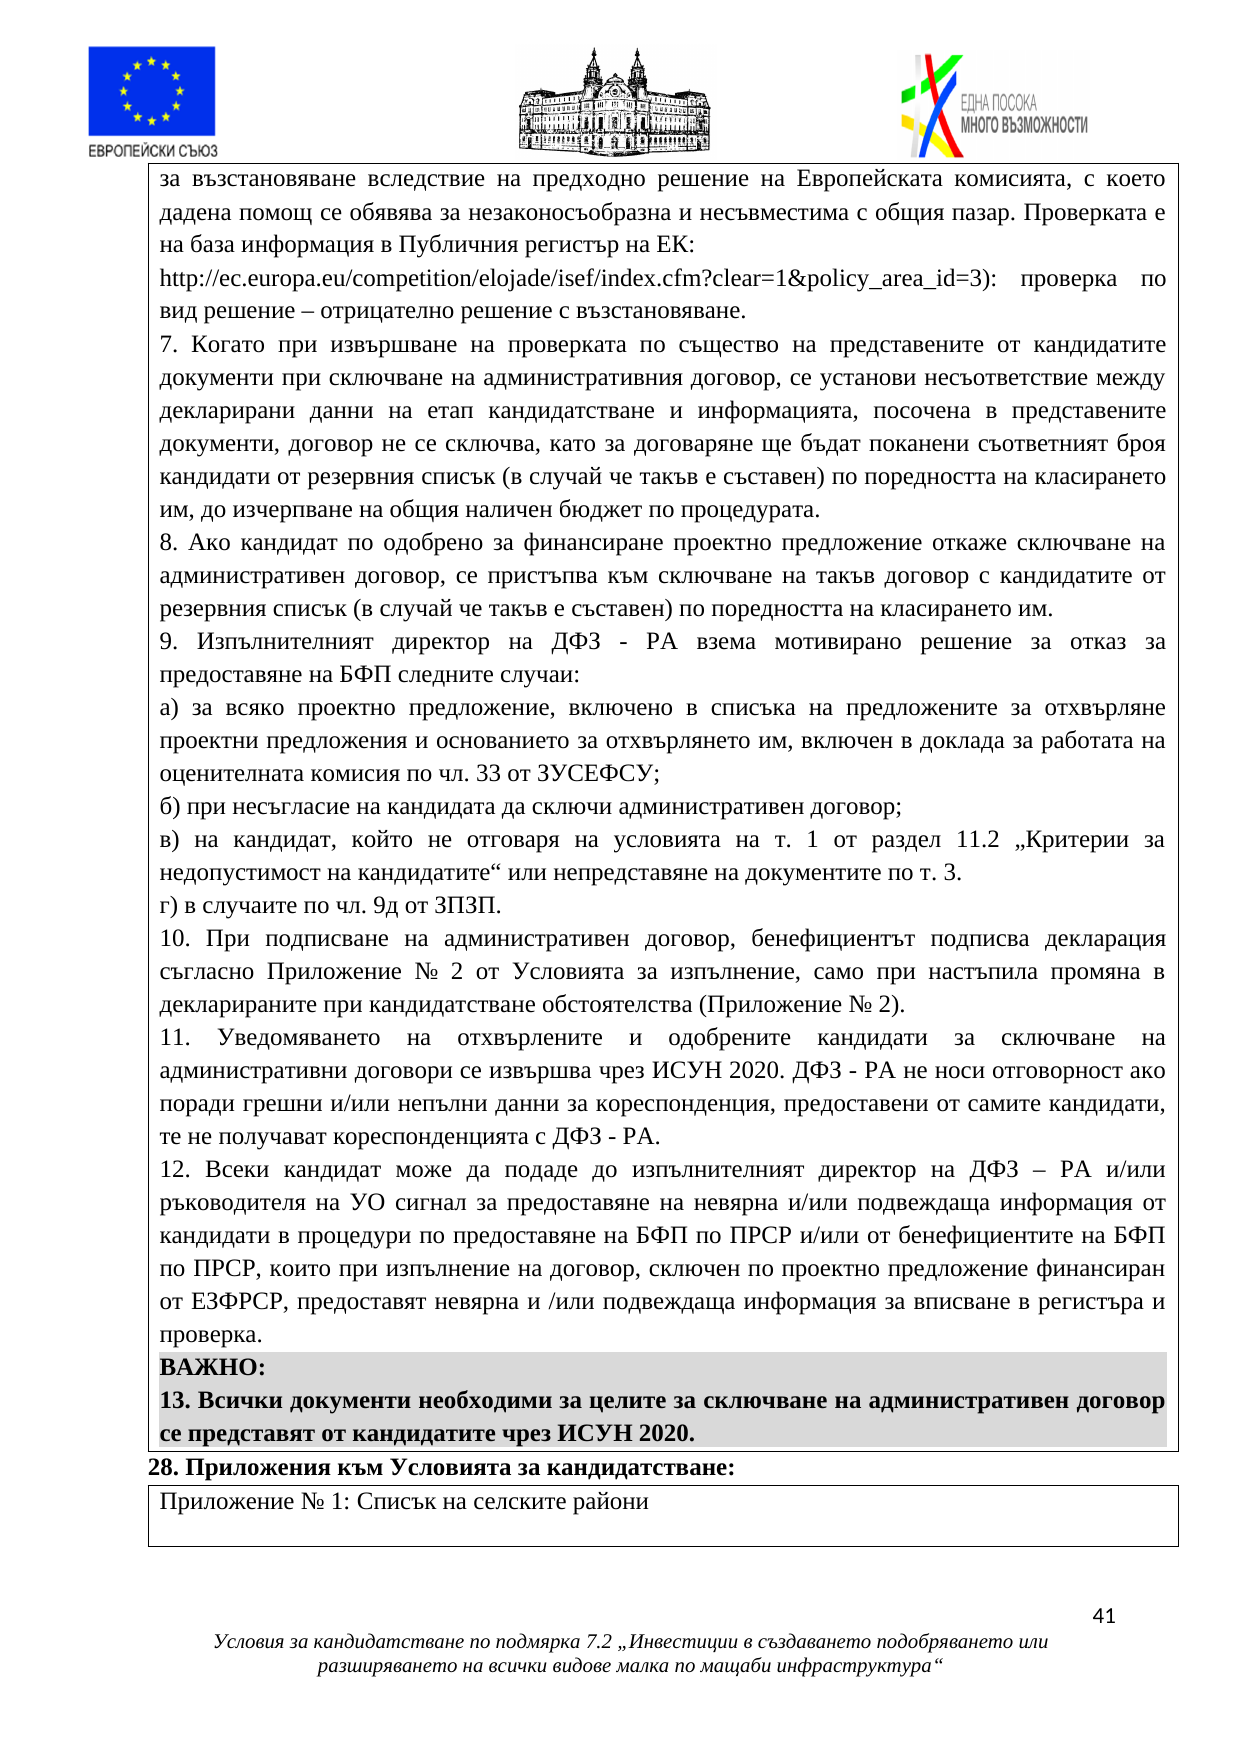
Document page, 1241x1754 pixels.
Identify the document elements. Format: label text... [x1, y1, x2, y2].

subtitle 28. Приложения към Условията за кандидатстване: [148, 1452, 1116, 1481]
picture [88, 45, 219, 160]
picture [514, 44, 718, 160]
picture [896, 50, 1090, 160]
